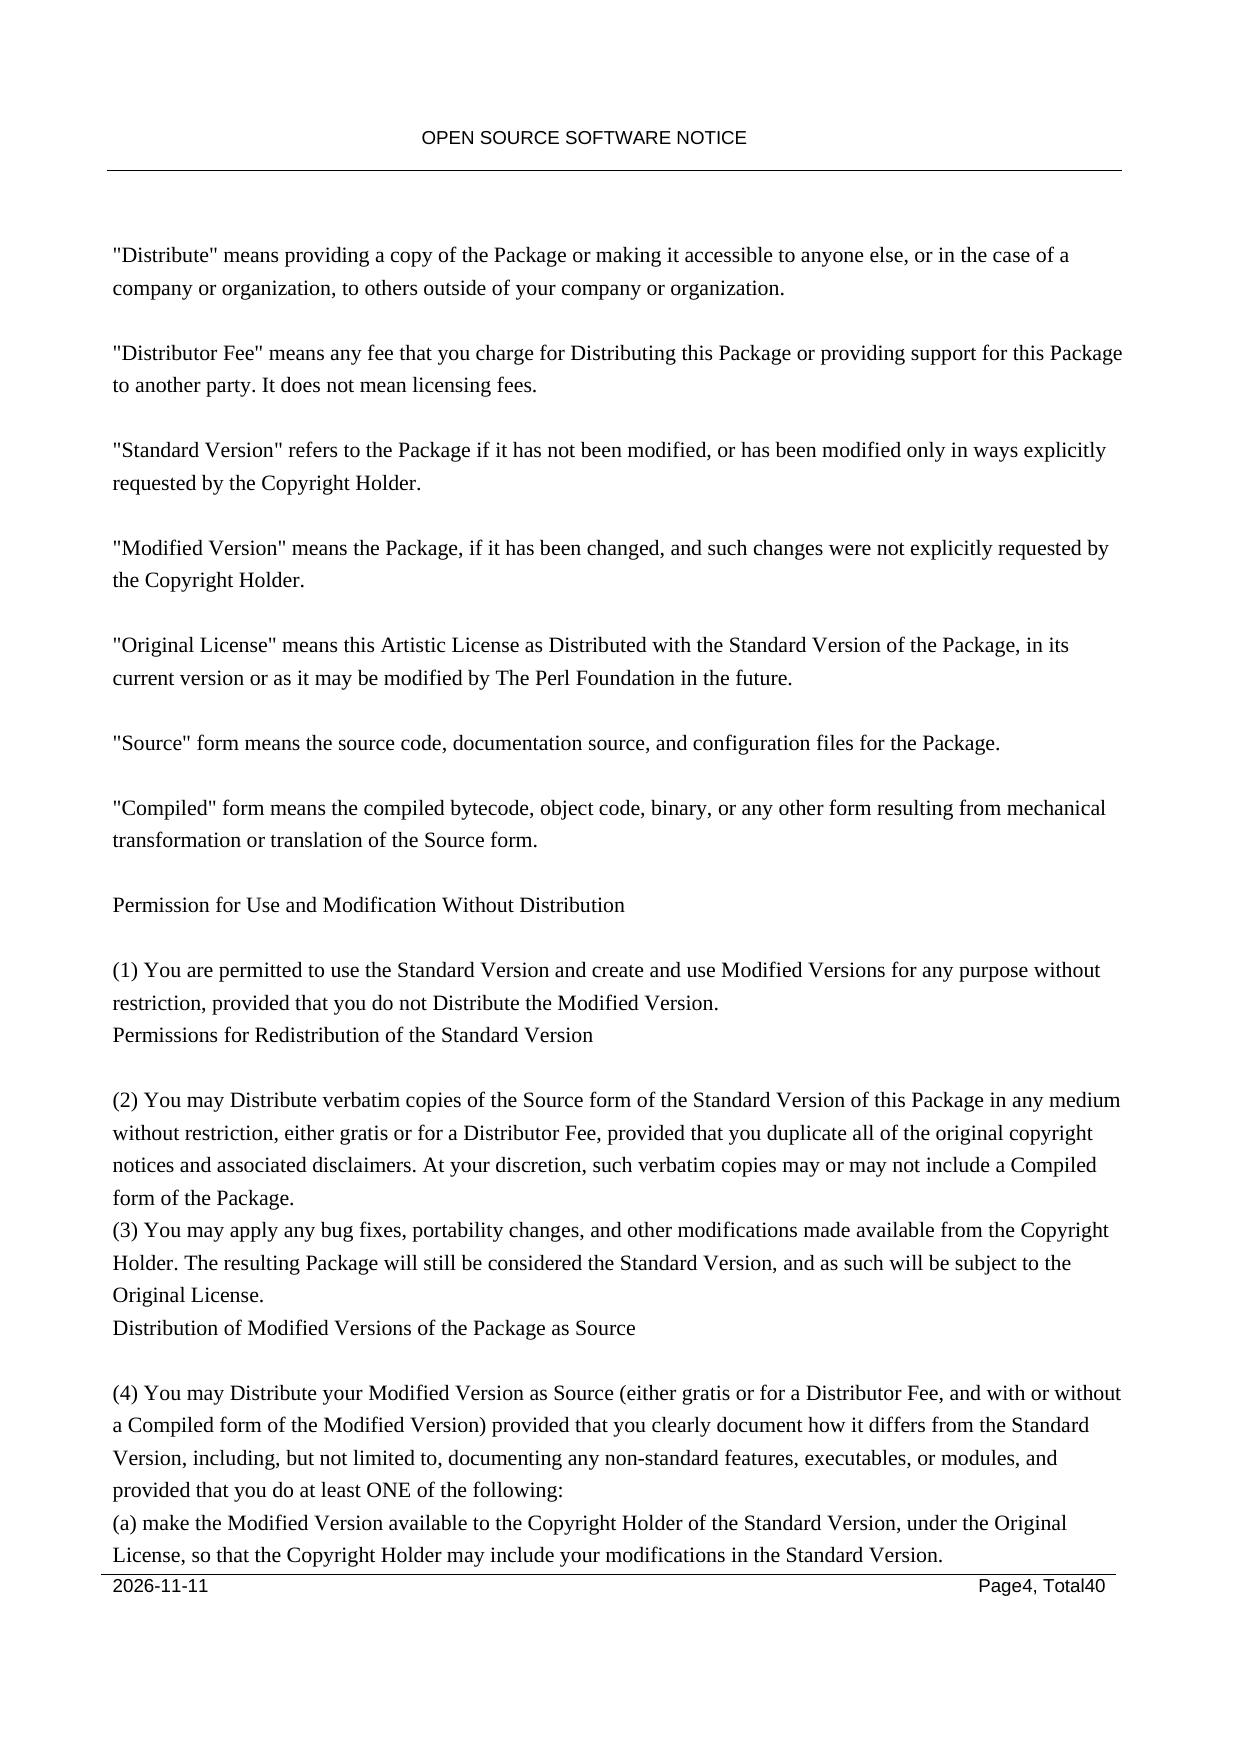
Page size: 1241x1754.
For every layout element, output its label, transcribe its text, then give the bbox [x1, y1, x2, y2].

text (2) You may Distribute verbatim copies of the Source form of the Standard Version of this Package in any medium without restriction, either gratis or for a Distributor Fee, provided that you duplicate all of the original copyright notices and associated disclaimers. At your discretion, such verbatim copies may or may not include a Compiled form of the Package. [112, 1084, 1128, 1214]
text Permissions for Redistribution of the Standard Version [112, 1019, 1128, 1051]
text "Compiled" form means the compiled bytecode, object code, binary, or any other form resulting from mechanical transformation or translation of the Source form. [112, 791, 1128, 856]
text "Modified Version" means the Package, if it has been changed, and such changes were not explicitly requested by the Copyright Holder. [112, 531, 1128, 596]
text Distribution of Modified Versions of the Package as Source [112, 1311, 1128, 1344]
text "Standard Version" refers to the Package if it has not been modified, or has been modified only in ways explicitly requested by the Copyright Holder. [112, 434, 1128, 499]
text Permission for Use and Modification Without Distribution [112, 889, 1128, 921]
text "Source" form means the source code, documentation source, and configuration files for the Package. [112, 726, 1128, 759]
text "Distribute" means providing a copy of the Package or making it accessible to anyone else, or in the case of a company or organization, to others outside of your company or organization. [112, 239, 1128, 304]
text (3) You may apply any bug fixes, portability changes, and other modifications made available from the Copyright Holder. The resulting Package will still be considered the Standard Version, and as such will be subject to the Original License. [112, 1214, 1128, 1311]
text (1) You are permitted to use the Standard Version and create and use Modified Versions for any purpose without restriction, provided that you do not Distribute the Modified Version. [112, 954, 1128, 1019]
text "Distributor Fee" means any fee that you charge for Distributing this Package or providing support for this Package to another party. It does not mean licensing fees. [112, 336, 1128, 401]
text "Original License" means this Artistic License as Distributed with the Standard Version of the Package, in its current version or as it may be modified by The Perl Foundation in the future. [112, 629, 1128, 694]
text (4) You may Distribute your Modified Version as Source (either gratis or for a Distributor Fee, and with or without a Compiled form of the Modified Version) provided that you clearly document how it differs from the Standard Version, including, but not limited to, documenting any non-standard features, executables, or modules, and provided that you do at least ONE of the following: [112, 1376, 1128, 1506]
text (a) make the Modified Version available to the Copyright Holder of the Standard Version, under the Original License, so that the Copyright Holder may include your modifications in the Standard Version. [112, 1506, 1128, 1571]
